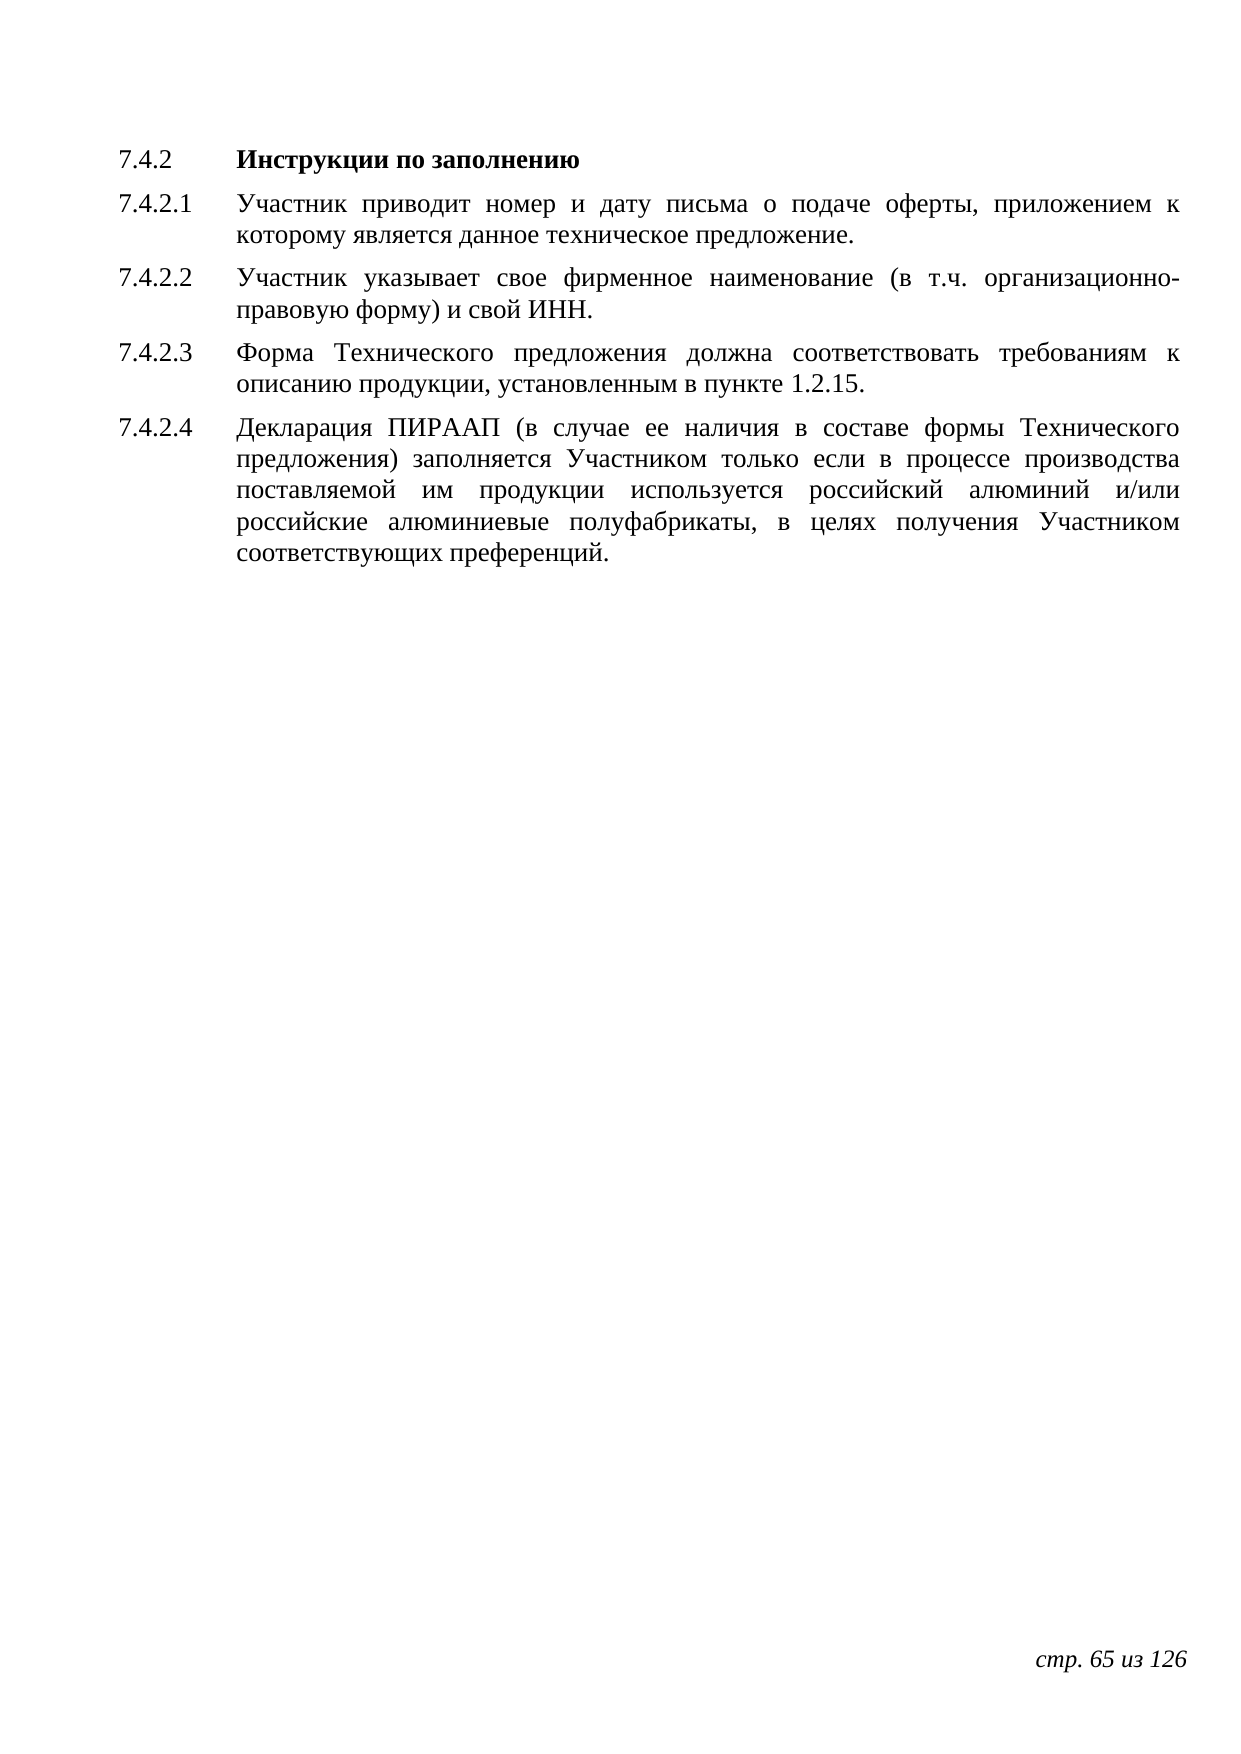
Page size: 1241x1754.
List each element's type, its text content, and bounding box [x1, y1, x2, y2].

text Инструкции по заполнению [118, 143, 1181, 174]
text Участник указывает свое фирменное наименование (в т.ч. организационно-правовую форму) и свой ИНН. [118, 262, 1181, 324]
text Форма Технического предложения должна соответствовать требованиям к описанию продукции, установленным в пункте 1.2.15. [118, 336, 1181, 399]
text Участник приводит номер и дату письма о подаче оферты, приложением к которому является данное техническое предложение. [118, 187, 1181, 249]
text Декларация ПИРААП (в случае ее наличия в составе формы Технического предложения) заполняется Участником только если в процессе производства поставляемой им продукции используется российский алюминий и/или российские алюминиевые полуфабрикаты, в целях получения Участником соответствующих преференций. [118, 411, 1181, 567]
